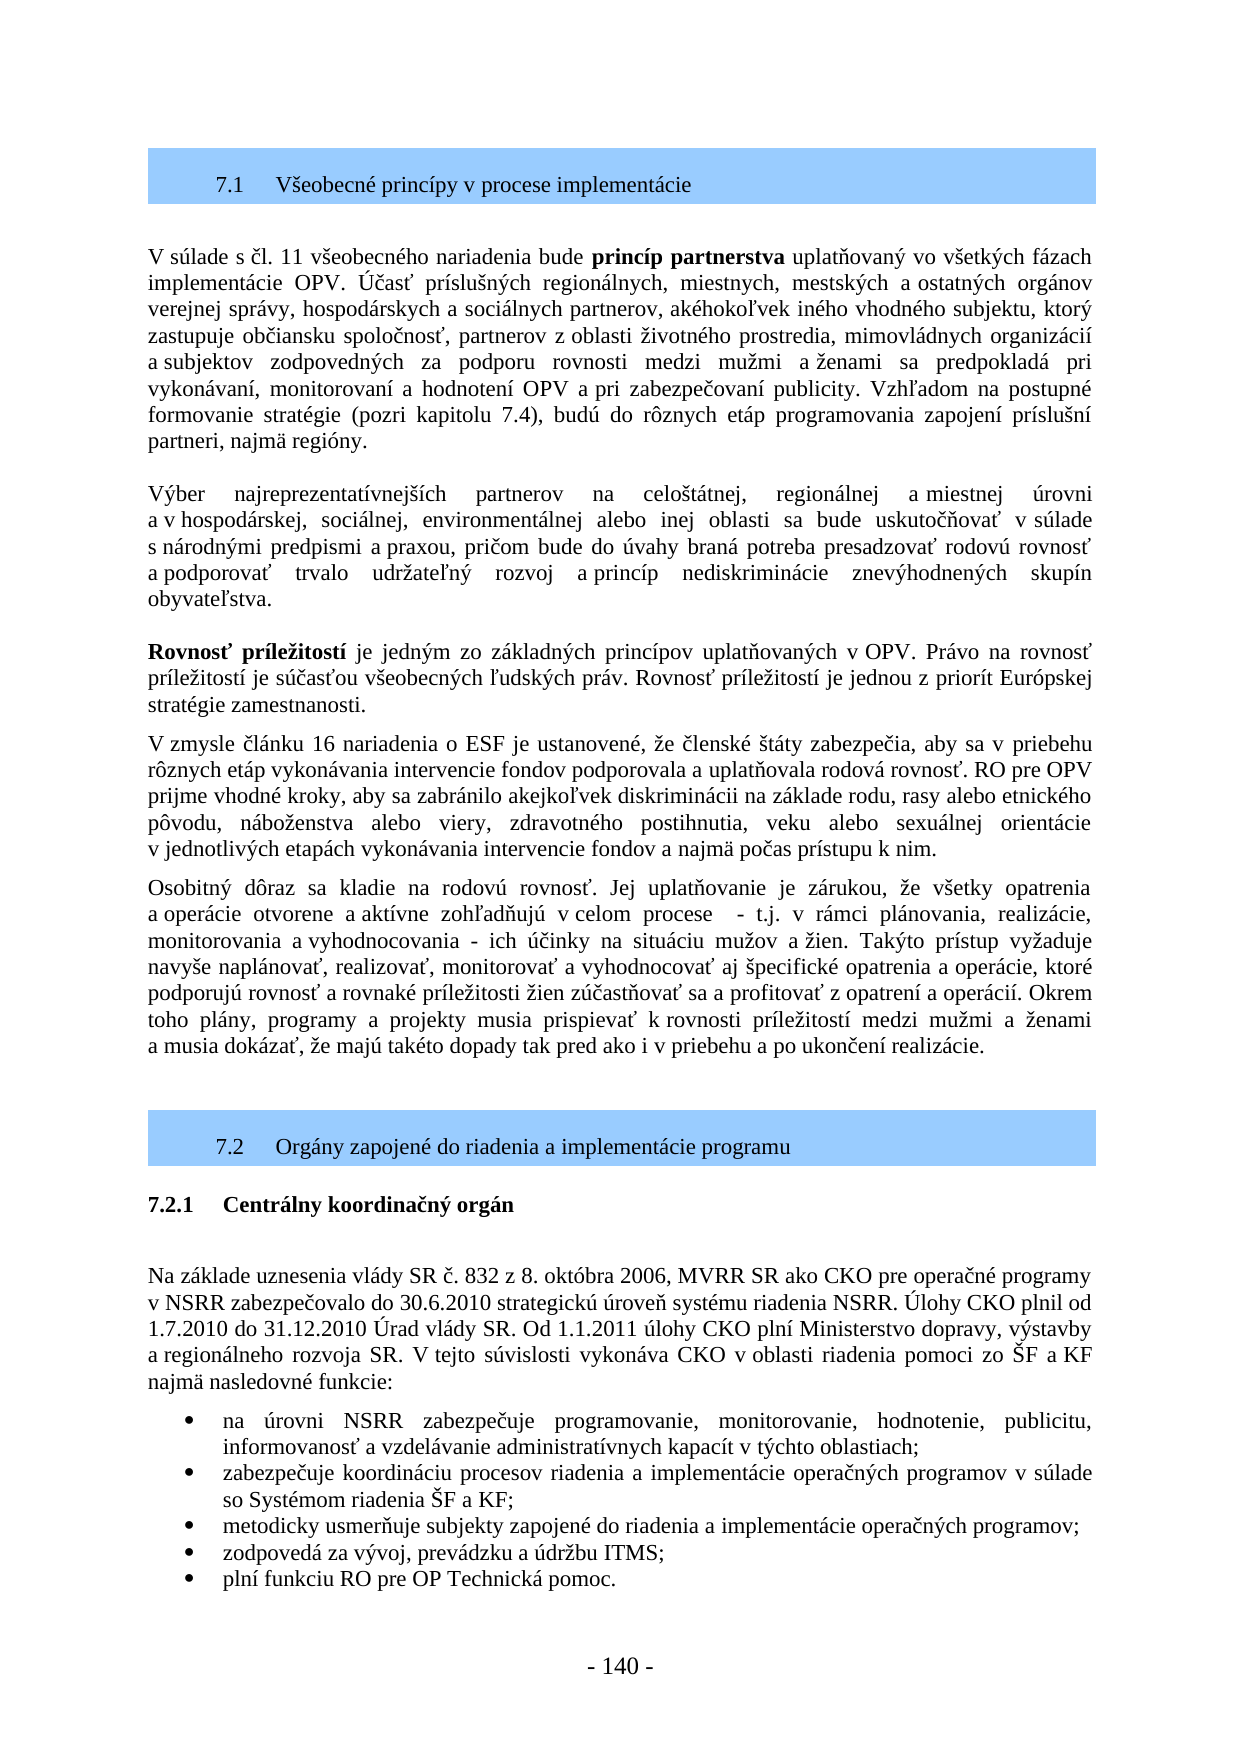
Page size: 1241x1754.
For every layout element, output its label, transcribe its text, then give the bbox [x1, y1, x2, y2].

text V súlade s čl. 11 všeobecného nariadenia bude princíp partnerstva uplatňovaný vo všetkých fázach implementácie OPV. Účasť príslušných regionálnych, miestnych, mestských a ostatných orgánov verejnej správy, hospodárskych a sociálnych partnerov, akéhokoľvek iného vhodného subjektu, ktorý zastupuje občiansku spoločnosť, partnerov z oblasti životného prostredia, mimovládnych organizácií a subjektov zodpovedných za podporu rovnosti medzi mužmi a ženami sa predpokladá pri vykonávaní, monitorovaní a hodnotení OPV a pri zabezpečovaní publicity. Vzhľadom na postupné formovanie stratégie (pozri kapitolu 7.4), budú do rôznych etáp programovania zapojení príslušní partneri, najmä regióny. [148, 243, 1092, 454]
list metodicky usmerňuje subjekty zapojené do riadenia a implementácie operačných programov; [185, 1512, 1092, 1538]
text Výber najreprezentatívnejších partnerov na celoštátnej, regionálnej a miestnej úrovni a v hospodárskej, sociálnej, environmentálnej alebo inej oblasti sa bude uskutočňovať v súlade s národnými predpismi a praxou, pričom bude do úvahy braná potreba presadzovať rodovú rovnosť a podporovať trvalo udržateľný rozvoj a princíp nediskriminácie znevýhodnených skupín obyvateľstva. [148, 480, 1092, 612]
list plní funkciu RO pre OP Technická pomoc. [185, 1565, 1092, 1591]
list zabezpečuje koordináciu procesov riadenia a implementácie operačných programov v súlade so Systémom riadenia ŠF a KF; [185, 1459, 1092, 1512]
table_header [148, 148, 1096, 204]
text V zmysle článku 16 nariadenia o ESF je ustanovené, že členské štáty zabezpečia, aby sa v priebehu rôznych etáp vykonávania intervencie fondov podporovala a uplatňovala rodová rovnosť. RO pre OPV prijme vhodné kroky, aby sa zabránilo akejkoľvek diskriminácii na základe rodu, rasy alebo etnického pôvodu, náboženstva alebo viery, zdravotného postihnutia, veku alebo sexuálnej orientácie v jednotlivých etapách vykonávania intervencie fondov a najmä počas prístupu k nim. [148, 730, 1092, 861]
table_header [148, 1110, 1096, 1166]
subtitle Centrálny koordinačný orgán [148, 1191, 1092, 1217]
text Na základe uznesenia vlády SR č. 832 z 8. októbra 2006, MVRR SR ako CKO pre operačné programy v NSRR zabezpečovalo do 30.6.2010 strategickú úroveň systému riadenia NSRR. Úlohy CKO plnil od 1.7.2010 do 31.12.2010 Úrad vlády SR. Od 1.1.2011 úlohy CKO plní Ministerstvo dopravy, výstavby a regionálneho rozvoja SR. V tejto súvislosti vykonáva CKO v oblasti riadenia pomoci zo ŠF a KF najmä nasledovné funkcie: [148, 1262, 1092, 1394]
list zodpovedá za vývoj, prevádzku a údržbu ITMS; [185, 1538, 1092, 1565]
text Osobitný dôraz sa kladie na rodovú rovnosť. Jej uplatňovanie je zárukou, že všetky opatrenia a operácie otvorene a aktívne zohľadňujú v celom procese - t.j. v rámci plánovania, realizácie, monitorovania a vyhodnocovania - ich účinky na situáciu mužov a žien. Takýto prístup vyžaduje navyše naplánovať, realizovať, monitorovať a vyhodnocovať aj špecifické opatrenia a operácie, ktoré podporujú rovnosť a rovnaké príležitosti žien zúčastňovať sa a profitovať z opatrení a operácií. Okrem toho plány, programy a projekty musia prispievať k rovnosti príležitostí medzi mužmi a ženami a musia dokázať, že majú takéto dopady tak pred ako i v priebehu a po ukončení realizácie. [148, 874, 1092, 1058]
list na úrovni NSRR zabezpečuje programovanie, monitorovanie, hodnotenie, publicitu, informovanosť a vzdelávanie administratívnych kapacít v týchto oblastiach; [185, 1407, 1092, 1459]
text Rovnosť príležitostí je jedným zo základných princípov uplatňovaných v OPV. Právo na rovnosť príležitostí je súčasťou všeobecných ľudských práv. Rovnosť príležitostí je jednou z priorít Európskej stratégie zamestnanosti. [148, 638, 1092, 717]
